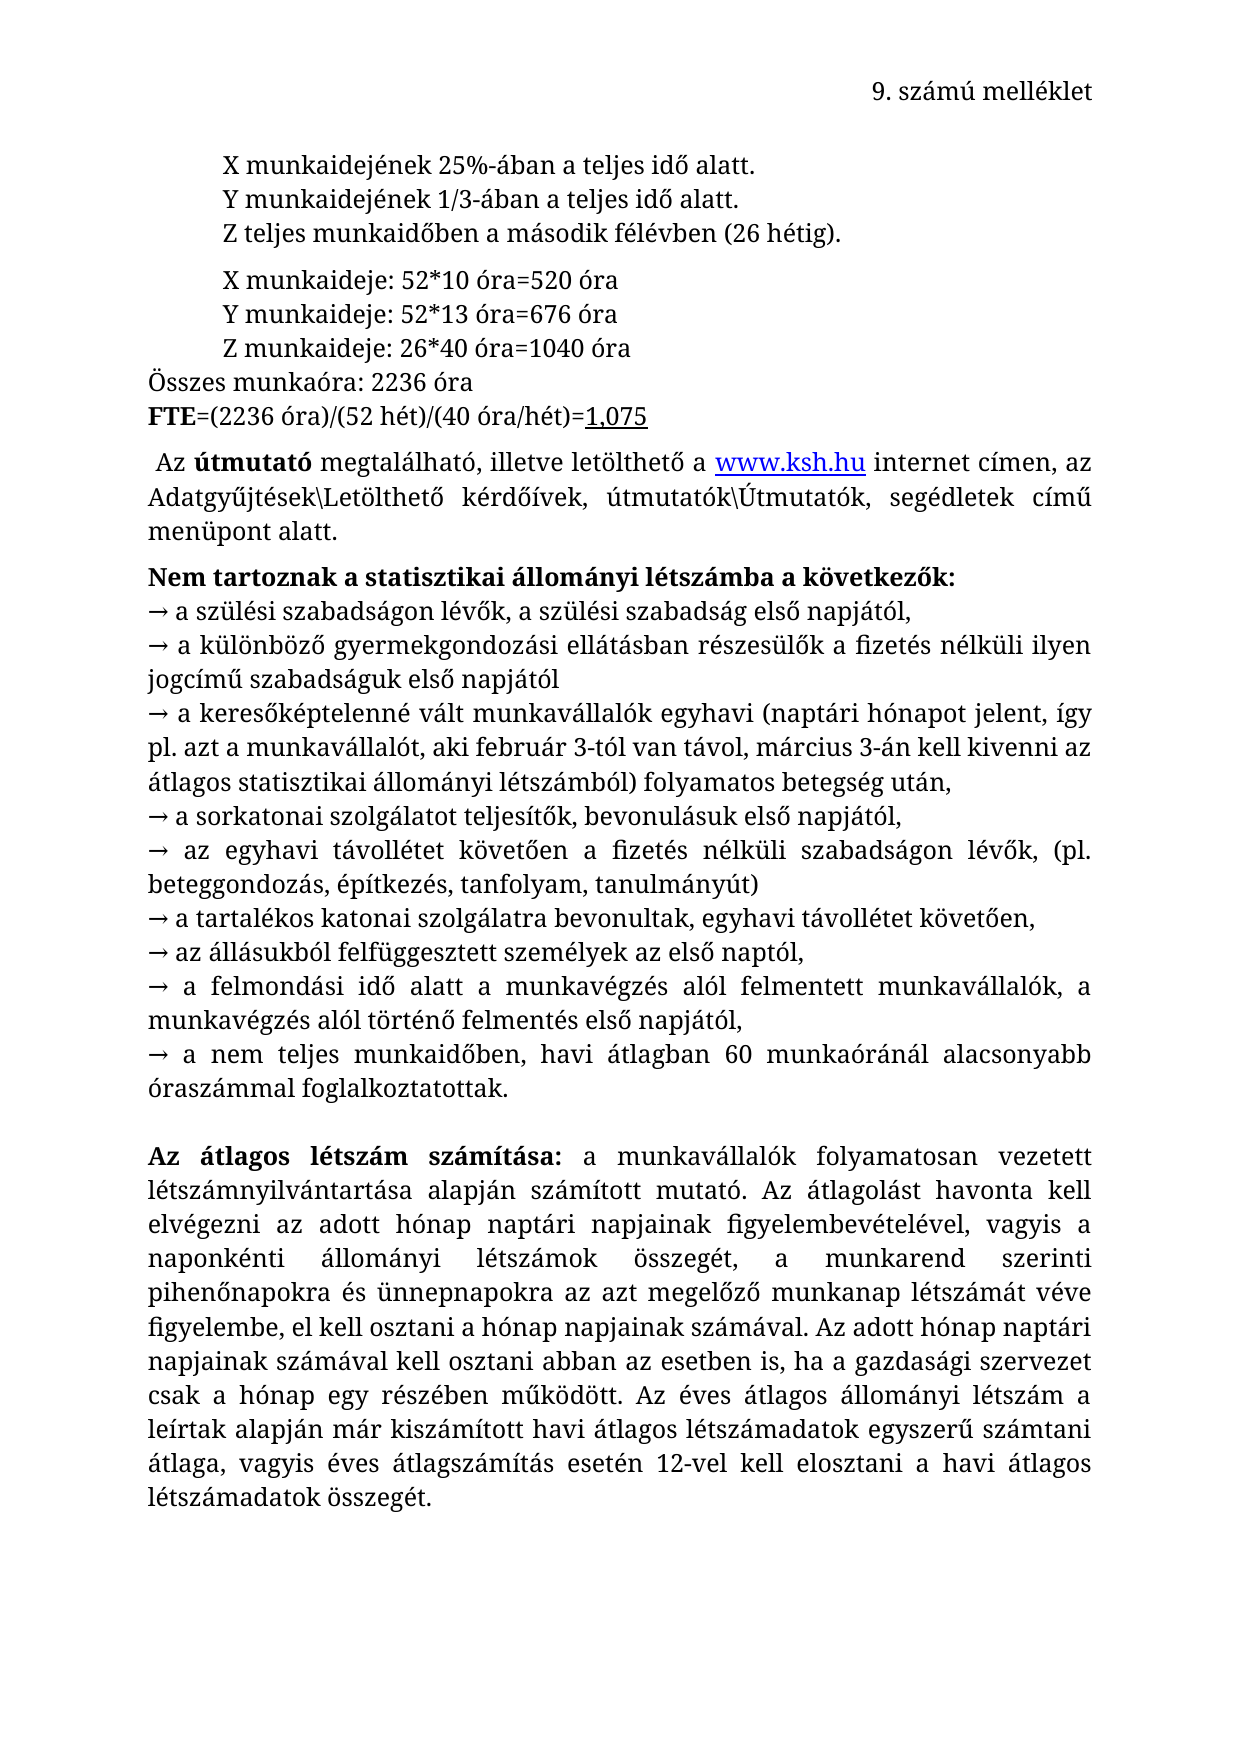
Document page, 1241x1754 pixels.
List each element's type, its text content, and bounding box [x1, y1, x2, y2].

text → a nem teljes munkaidőben, havi átlagban 60 munkaóránál alacsonyabb óraszámmal foglalkoztatottak. [148, 1037, 1093, 1105]
text → a felmondási idő alatt a munkavégzés alól felmentett munkavállalók, a munkavégzés alól történő felmentés első napjától, [148, 968, 1093, 1037]
text X munkaideje: 52*10 óra=520 óra Y munkaideje: 52*13 óra=676 óra Z munkaideje: 26*40 óra=1040 óra [223, 262, 1093, 364]
text → a tartalékos katonai szolgálatra bevonultak, egyhavi távollétet követően, [148, 900, 1093, 934]
text Az útmutató megtalálható, illetve letölthető a www.ksh.hu internet címen, az Adatgyűjtések\Letölthető kérdőívek, útmutatók\Útmutatók, segédletek című menüpont alatt. [148, 445, 1093, 547]
text Összes munkaóra: 2236 óra [148, 364, 1093, 398]
text Nem tartoznak a statisztikai állományi létszámba a következők: [148, 560, 1093, 594]
text → a keresőképtelenné vált munkavállalók egyhavi (naptári hónapot jelent, így pl. azt a munkavállalót, aki február 3-tól van távol, március 3-án kell kivenni az átlagos statisztikai állományi létszámból) folyamatos betegség után, [148, 696, 1093, 798]
text FTE=(2236 óra)/(52 hét)/(40 óra/hét)=1,075 [148, 398, 1093, 433]
text → az egyhavi távollétet követően a fizetés nélküli szabadságon lévők, (pl. beteggondozás, építkezés, tanfolyam, tanulmányút) [148, 832, 1093, 900]
text → a sorkatonai szolgálatot teljesítők, bevonulásuk első napjától, [148, 798, 1093, 832]
text Az átlagos létszám számítása: a munkavállalók folyamatosan vezetett létszámnyilvántartása alapján számított mutató. Az átlagolást havonta kell elvégezni az adott hónap naptári napjainak figyelembevételével, vagyis a naponkénti állományi létszámok összegét, a munkarend szerinti pihenőnapokra és ünnepnapokra az azt megelőző munkanap létszámát véve figyelembe, el kell osztani a hónap napjainak számával. Az adott hónap naptári napjainak számával kell osztani abban az esetben is, ha a gazdasági szervezet csak a hónap egy részében működött. Az éves átlagos állományi létszám a leírtak alapján már kiszámított havi átlagos létszámadatok egyszerű számtani átlaga, vagyis éves átlagszámítás esetén 12-vel kell elosztani a havi átlagos létszámadatok összegét. [148, 1139, 1093, 1513]
text → a különböző gyermekgondozási ellátásban részesülők a fizetés nélküli ilyen jogcímű szabadságuk első napjától [148, 628, 1093, 696]
text → a szülési szabadságon lévők, a szülési szabadság első napjától, [148, 594, 1093, 628]
text → az állásukból felfüggesztett személyek az első naptól, [148, 934, 1093, 968]
text X munkaidejének 25%-ában a teljes idő alatt. Y munkaidejének 1/3-ában a teljes idő alatt. Z teljes munkaidőben a második félévben (26 hétig). [223, 148, 1093, 250]
